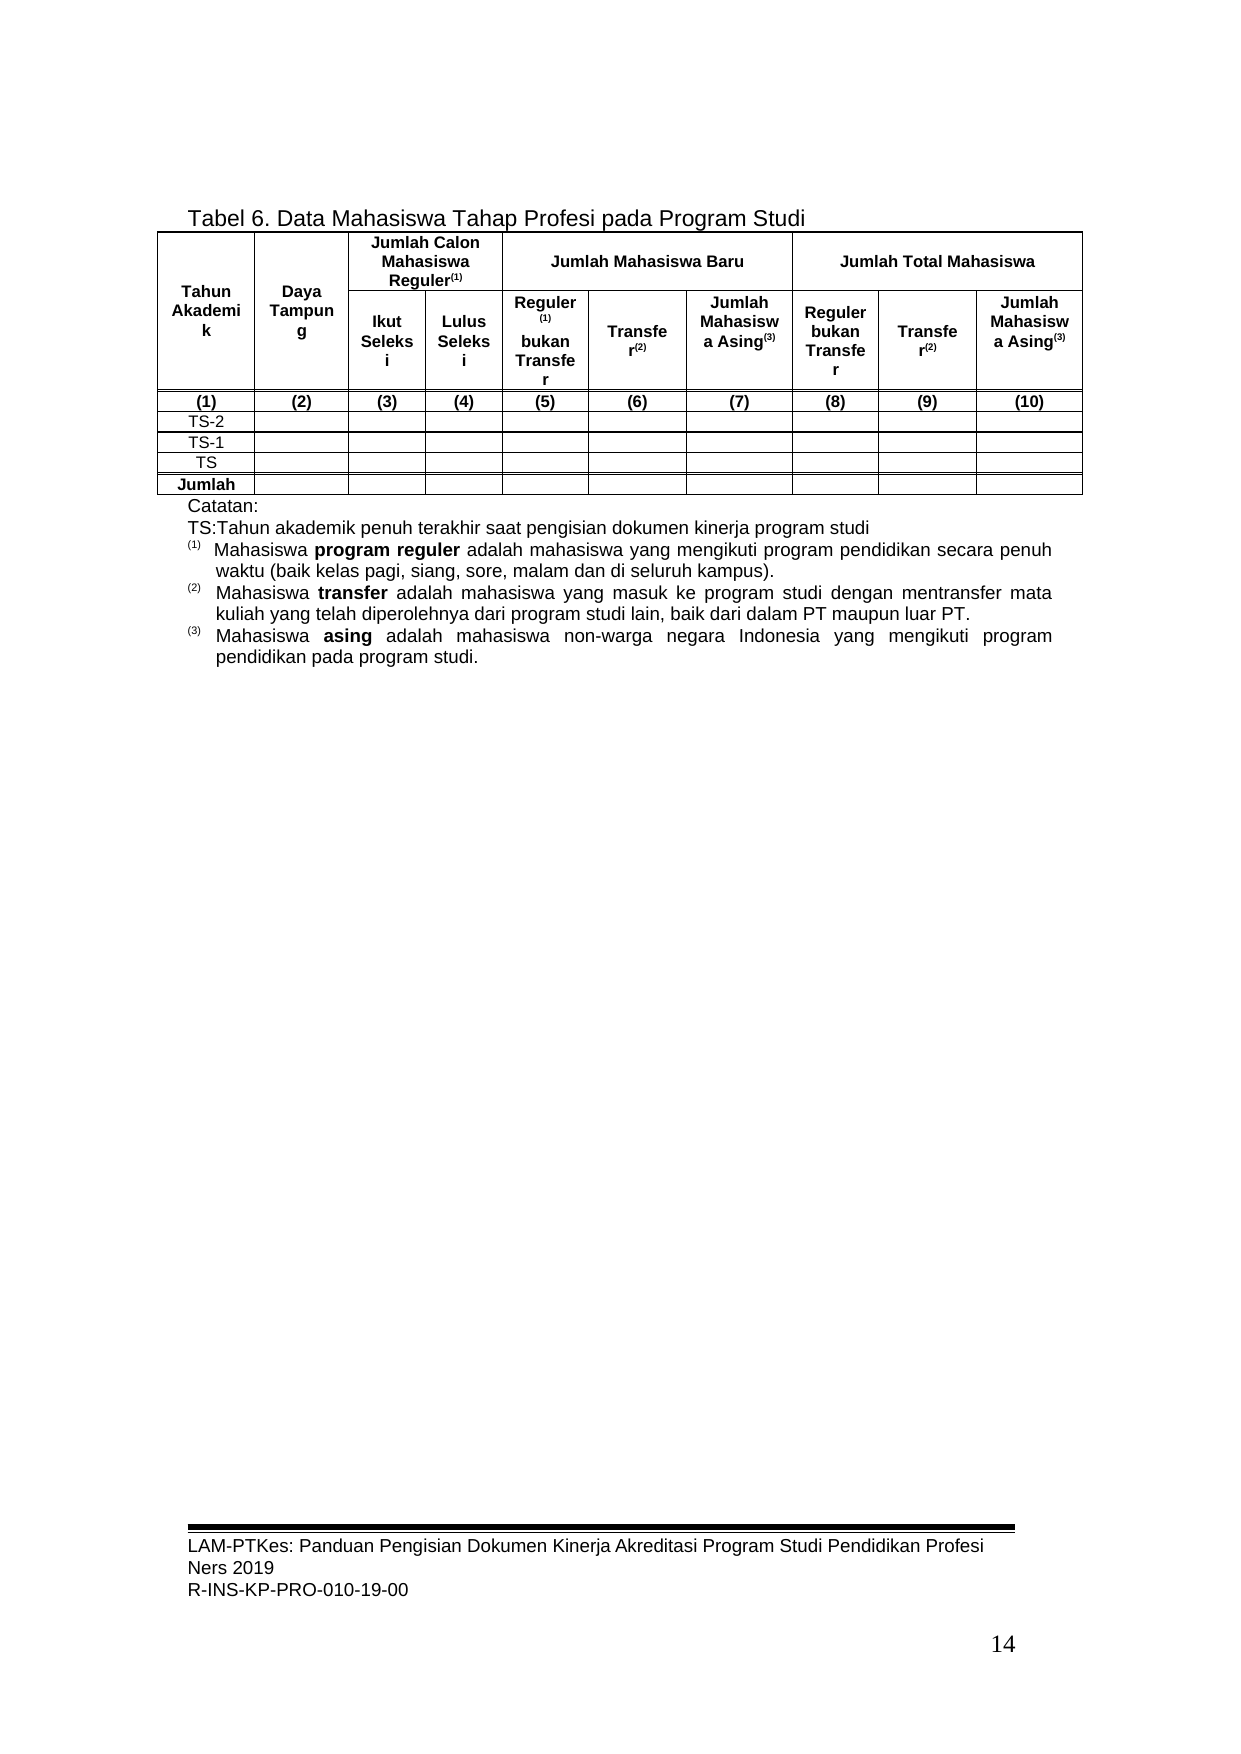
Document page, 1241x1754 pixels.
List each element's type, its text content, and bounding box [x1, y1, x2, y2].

table_cell [426, 453, 502, 472]
table_cell [793, 433, 878, 452]
text (1) Mahasiswa program reguler adalah mahasiswa yang mengikuti program pendidikan secara penuh waktu (baik kelas pagi, siang, sore, malam dan di seluruh kampus). [187, 538, 1053, 581]
table_cell [349, 453, 425, 472]
table_cell Jumlah Mahasiswa Asing(3) [687, 291, 792, 389]
table_header Jumlah Mahasiswa Baru [503, 233, 792, 290]
table_cell [255, 453, 348, 472]
text (3) Mahasiswa asing adalah mahasiswa non-warga negara Indonesia yang mengikuti program pendidikan pada program studi. [187, 624, 1053, 668]
table_cell [879, 453, 976, 472]
table_cell [589, 412, 686, 431]
table_cell (5) [503, 392, 588, 411]
table_cell [255, 475, 348, 494]
table_cell [879, 412, 976, 431]
table_cell Jumlah Mahasiswa Asing(3) [977, 291, 1082, 389]
table_cell [589, 433, 686, 452]
table_cell Reguler (1) bukan Transfer [503, 291, 588, 389]
text TS:Tahun akademik penuh terakhir saat pengisian dokumen kinerja program studi [187, 517, 1053, 538]
table_header Jumlah Calon Mahasiswa Reguler(1) [349, 233, 502, 290]
table_cell [503, 475, 588, 494]
table_cell [977, 453, 1082, 472]
table_cell TS-1 [158, 433, 254, 452]
table_cell Jumlah [158, 475, 254, 494]
table_header Daya Tampung [255, 233, 348, 389]
table_cell Transfer(2) [879, 291, 976, 389]
table_cell [879, 433, 976, 452]
table_cell (10) [977, 392, 1082, 411]
table_cell [589, 453, 686, 472]
table_cell Ikut Seleksi [349, 291, 425, 389]
table_cell (7) [687, 392, 792, 411]
table_cell [255, 433, 348, 452]
table_cell Transfer(2) [589, 291, 686, 389]
table_cell [687, 433, 792, 452]
text Catatan: [187, 495, 1053, 517]
table_cell [503, 453, 588, 472]
table_cell [426, 412, 502, 431]
table_cell (4) [426, 392, 502, 411]
table_cell [793, 475, 878, 494]
table_cell [589, 475, 686, 494]
table_cell [426, 475, 502, 494]
table_cell Reguler bukan Transfer [793, 291, 878, 389]
text Tabel 6. Data Mahasiswa Tahap Profesi pada Program Studi [187, 205, 1053, 231]
table_cell [349, 412, 425, 431]
table_cell [977, 412, 1082, 431]
table_cell [793, 412, 878, 431]
table_cell [255, 412, 348, 431]
table_cell [349, 475, 425, 494]
table_cell (8) [793, 392, 878, 411]
table_cell [793, 453, 878, 472]
table_header Jumlah Total Mahasiswa [793, 233, 1082, 290]
table_header Tahun Akademik [158, 233, 254, 389]
table_cell [879, 475, 976, 494]
table_cell [977, 433, 1082, 452]
table_cell [426, 433, 502, 452]
table_cell [687, 412, 792, 431]
table_cell (6) [589, 392, 686, 411]
table_cell [687, 475, 792, 494]
table_cell (9) [879, 392, 976, 411]
text (2) Mahasiswa transfer adalah mahasiswa yang masuk ke program studi dengan mentransfer mata kuliah yang telah diperolehnya dari program studi lain, baik dari dalam PT maupun luar PT. [187, 581, 1053, 624]
table_cell (1) [158, 392, 254, 411]
table_cell (2) [255, 392, 348, 411]
table_cell TS-2 [158, 412, 254, 431]
table_cell [503, 412, 588, 431]
table_cell TS [158, 453, 254, 472]
table_cell [687, 453, 792, 472]
table_cell [503, 433, 588, 452]
table_cell [349, 433, 425, 452]
table_cell (3) [349, 392, 425, 411]
table_cell Lulus Seleksi [426, 291, 502, 389]
table_cell [977, 475, 1082, 494]
